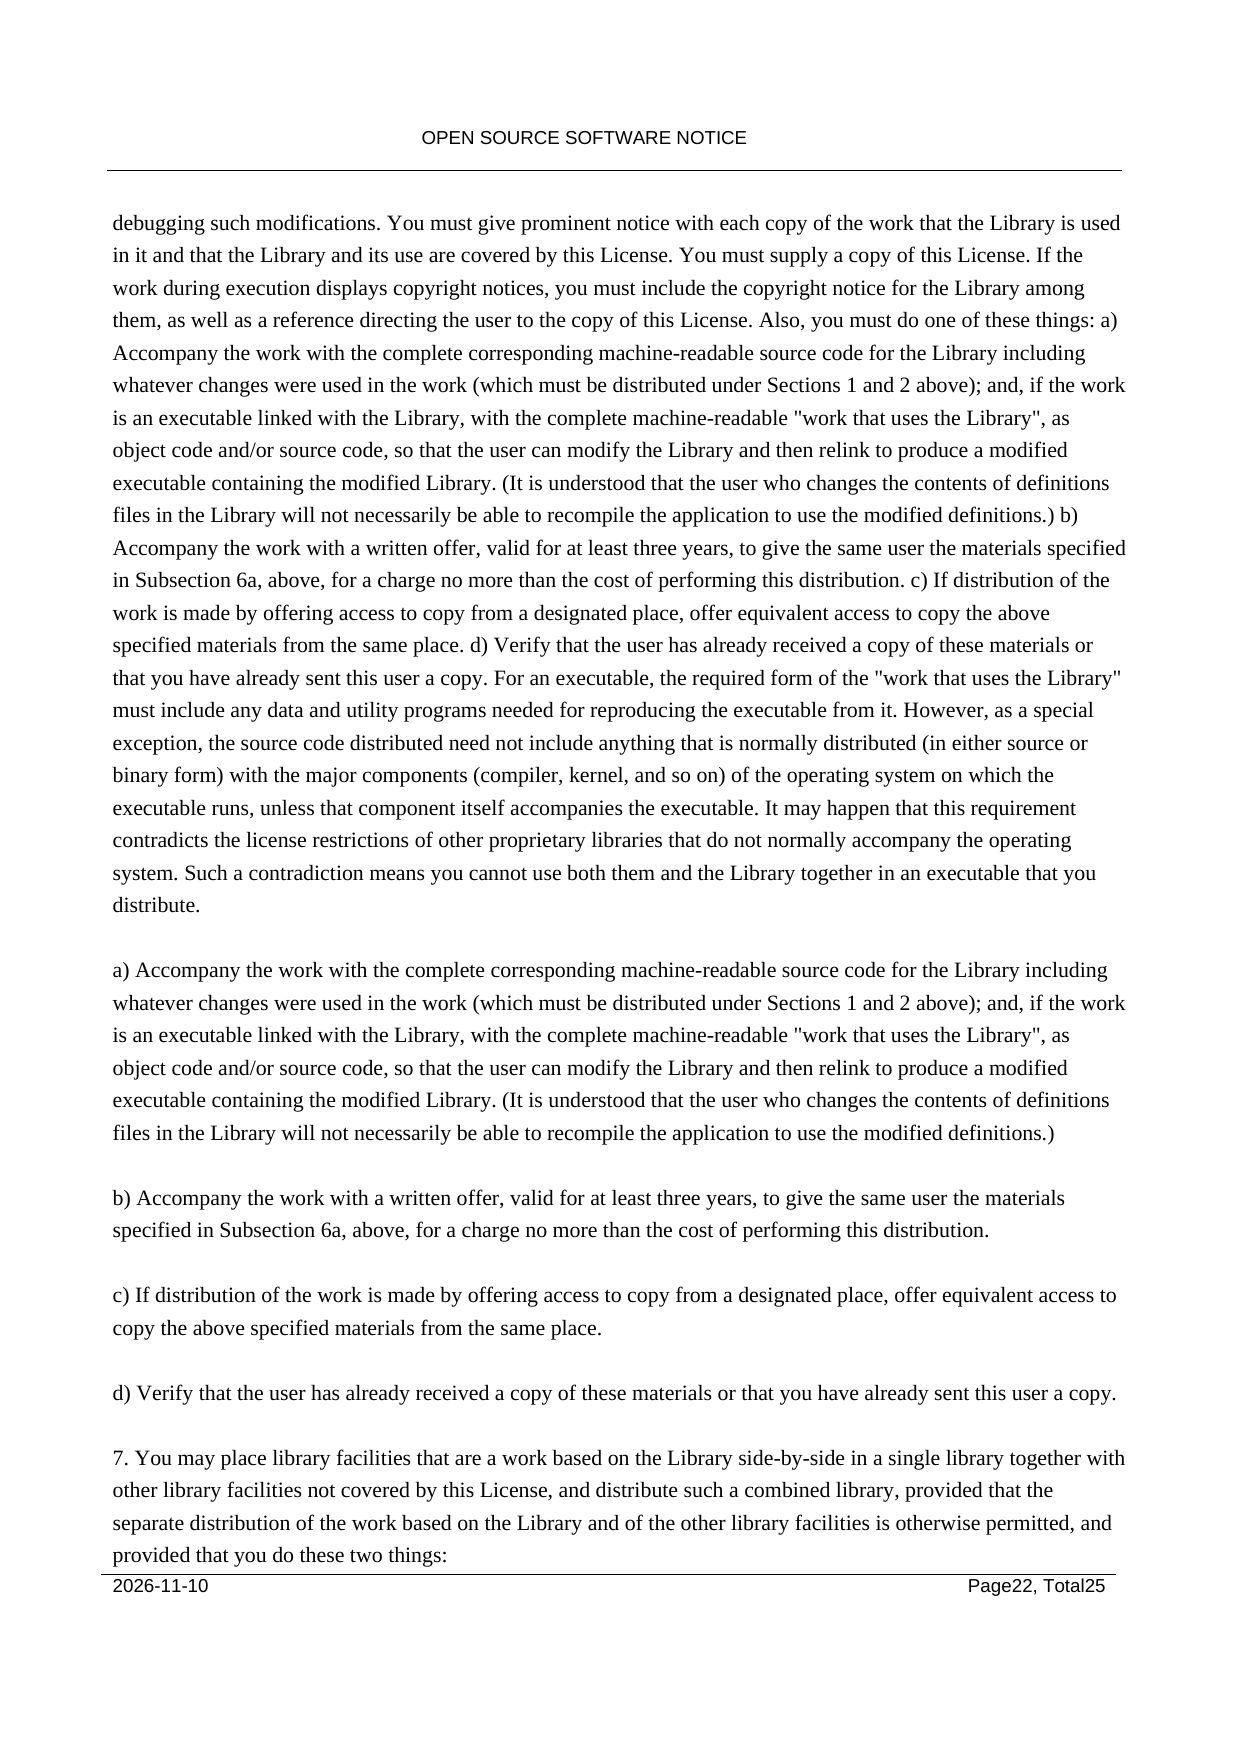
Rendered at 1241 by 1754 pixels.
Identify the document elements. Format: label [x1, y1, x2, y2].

text [112, 206, 1128, 1571]
